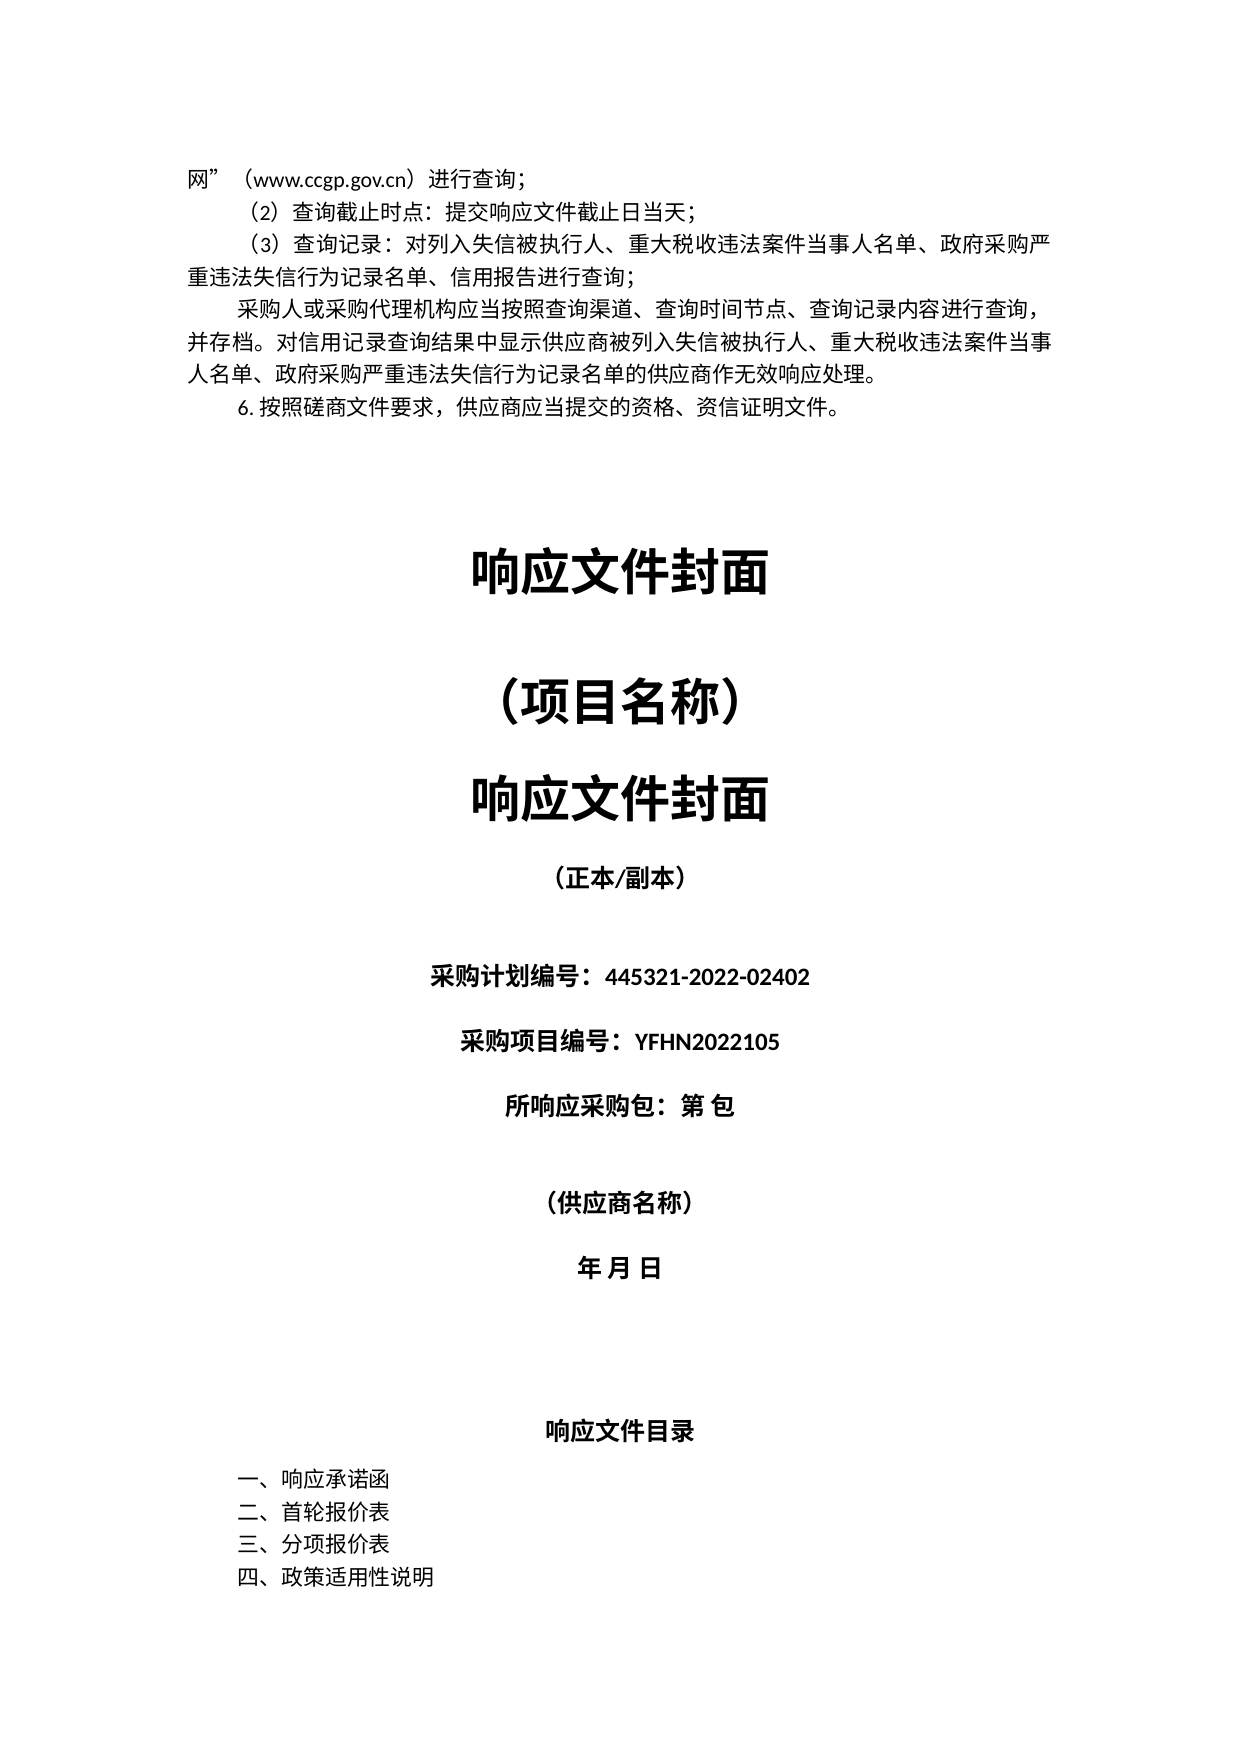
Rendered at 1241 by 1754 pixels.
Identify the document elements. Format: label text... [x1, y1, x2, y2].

text （3）查询记录：对列入失信被执行人、重大税收违法案件当事人名单、政府采购严重违法失信行为记录名单、信用报告进行查询； [187, 227, 1053, 292]
text 四、政策适用性说明 [187, 1559, 1053, 1592]
text 采购项目编号：YFHN2022105 [187, 1007, 1053, 1072]
text 响应文件封面 [187, 519, 1053, 617]
text （正本/副本） [187, 844, 1053, 909]
text 三、分项报价表 [187, 1527, 1053, 1559]
text （2）查询截止时点：提交响应文件截止日当天； [187, 194, 1053, 227]
text 所响应采购包：第 包 [187, 1072, 1053, 1137]
text 响应文件目录 [187, 1397, 1053, 1462]
text （项目名称） [187, 649, 1053, 747]
text （供应商名称） [187, 1169, 1053, 1234]
text 采购人或采购代理机构应当按照查询渠道、查询时间节点、查询记录内容进行查询，并存档。对信用记录查询结果中显示供应商被列入失信被执行人、重大税收违法案件当事人名单、政府采购严重违法失信行为记录名单的供应商作无效响应处理。 [187, 292, 1053, 389]
text 响应文件封面 [187, 747, 1053, 844]
text 年 月 日 [187, 1234, 1053, 1299]
text 二、首轮报价表 [187, 1494, 1053, 1527]
text 6. 按照磋商文件要求，供应商应当提交的资格、资信证明文件。 [187, 389, 1053, 422]
text 采购计划编号：445321-2022-02402 [187, 942, 1053, 1007]
text 一、响应承诺函 [187, 1462, 1053, 1494]
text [187, 162, 1053, 194]
